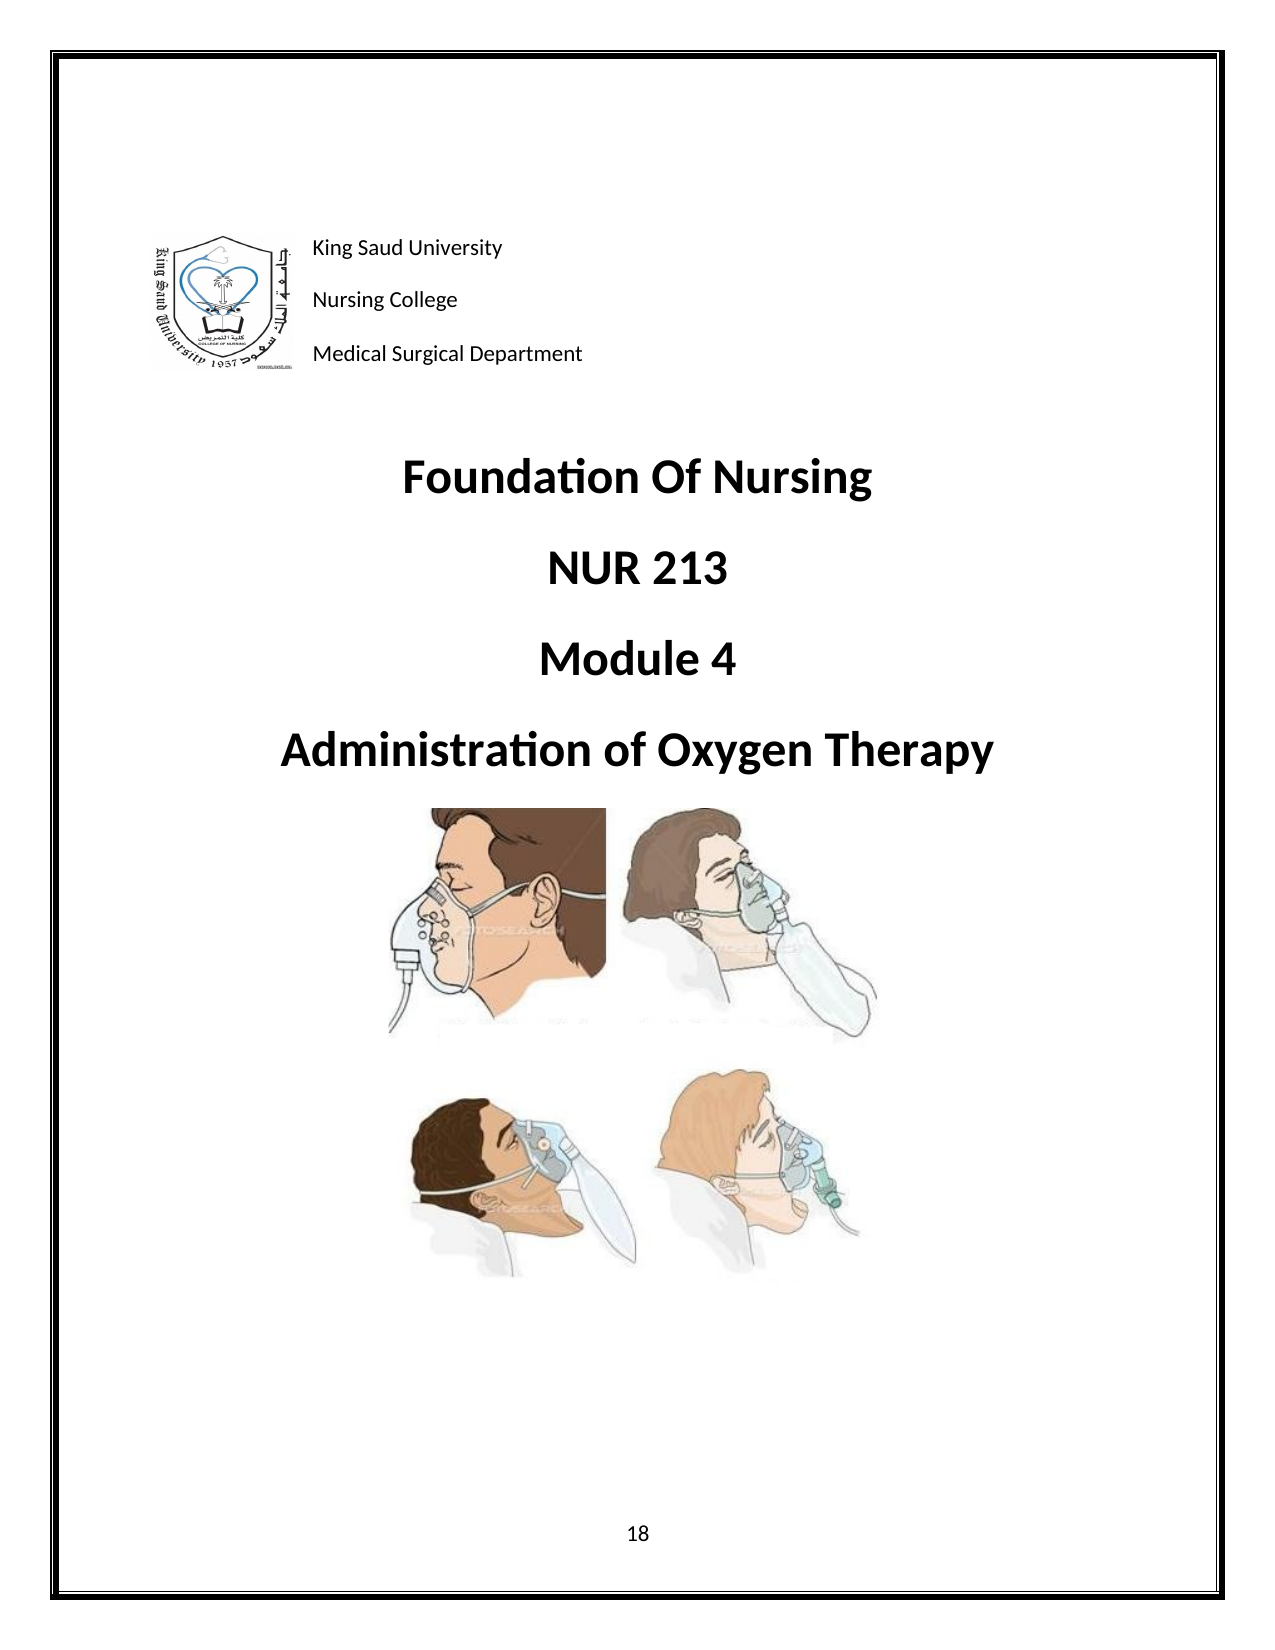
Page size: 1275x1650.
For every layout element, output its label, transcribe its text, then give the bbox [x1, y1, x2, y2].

text Administration of Oxygen Therapy [150, 717, 1125, 778]
text Medical Surgical Department [294, 339, 1125, 367]
text Module 4 [150, 627, 1125, 688]
text Foundation Of Nursing [150, 445, 1125, 506]
text NUR 213 [150, 536, 1125, 597]
text King Saud University [294, 233, 1125, 261]
text Nursing College [294, 286, 1125, 314]
picture [388, 808, 887, 1306]
picture [150, 232, 294, 371]
